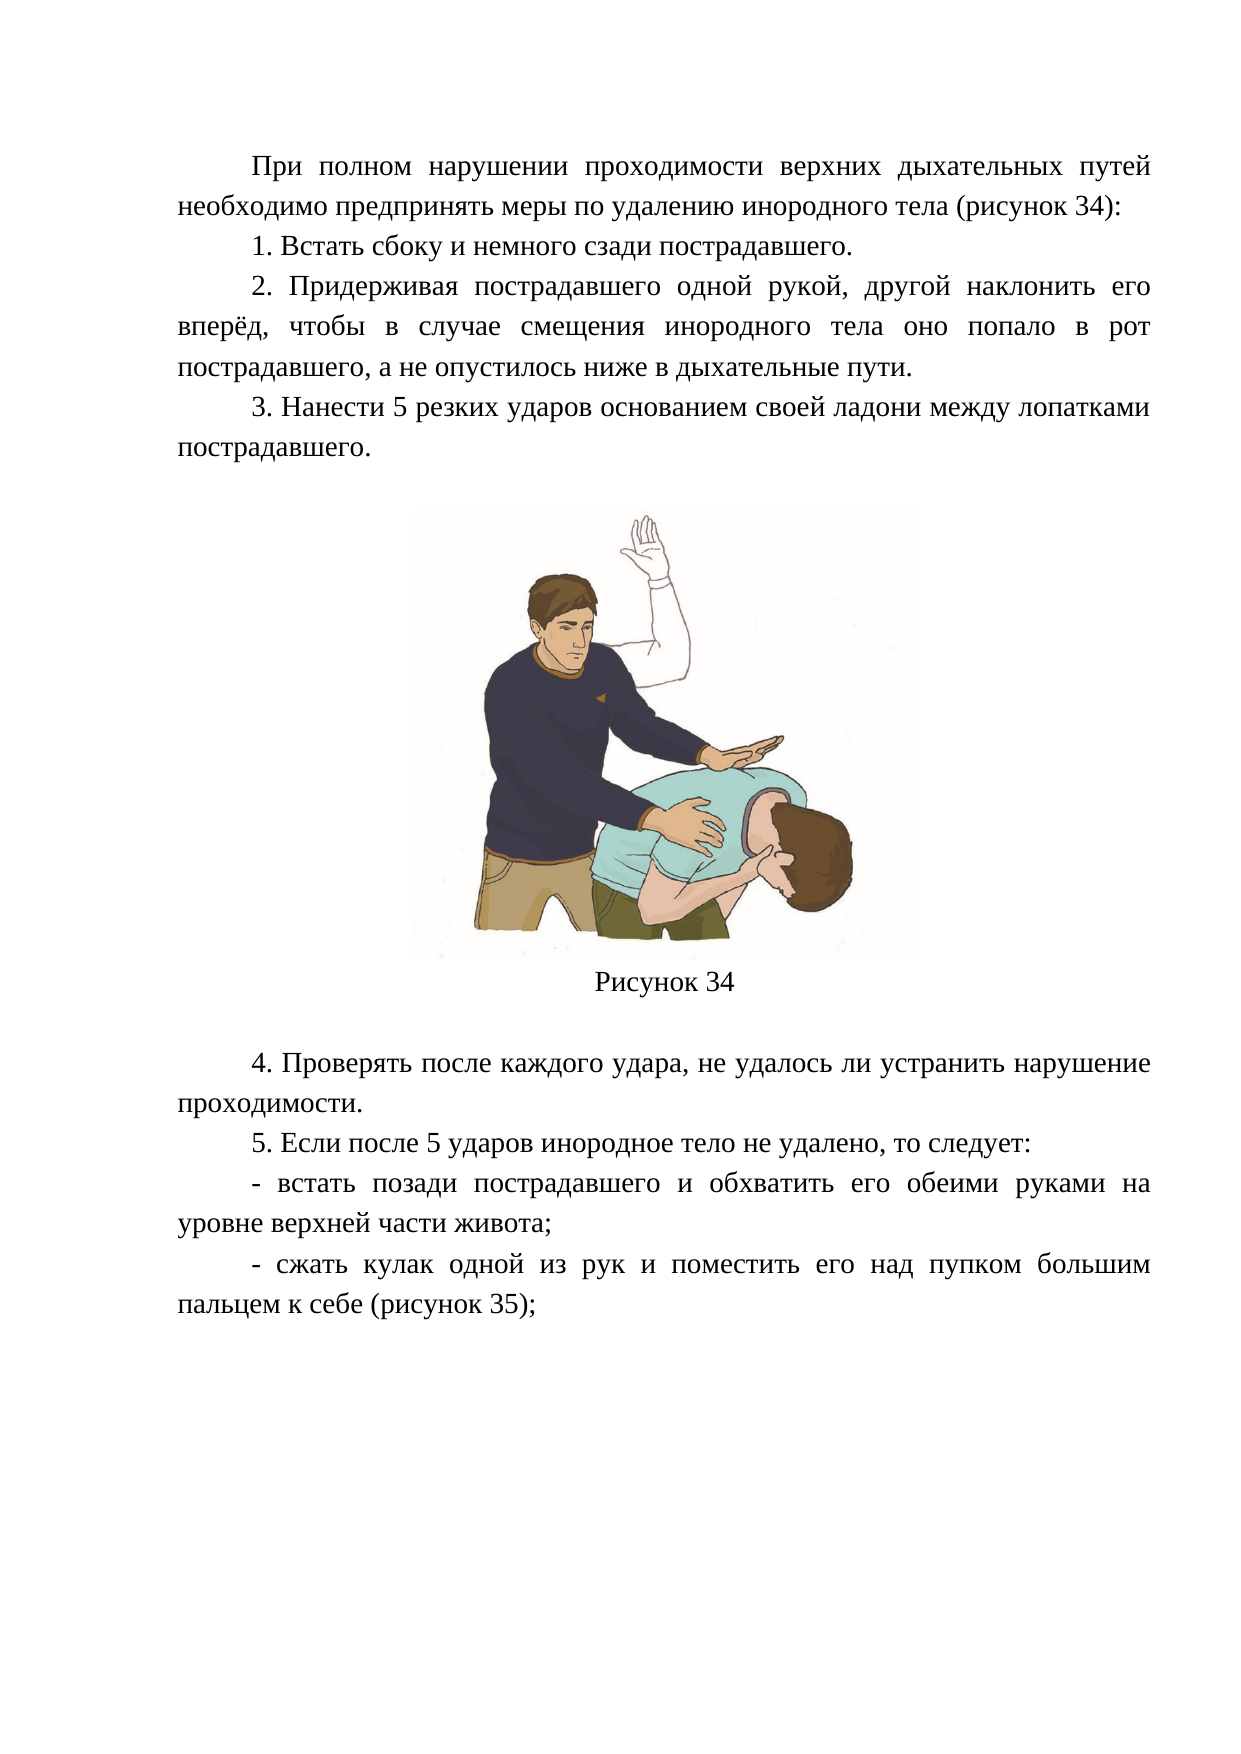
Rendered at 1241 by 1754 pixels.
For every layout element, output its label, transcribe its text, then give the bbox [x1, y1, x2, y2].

text 5. Если после 5 ударов инородное тело не удалено, то следует: [177, 1125, 1152, 1159]
text 1. Встать сбоку и немного сзади пострадавшего. [177, 228, 1152, 262]
text 3. Нанести 5 резких ударов основанием своей ладони между лопатками пострадавшего. [177, 389, 1152, 463]
text При полном нарушении проходимости верхних дыхательных путей необходимо предпринять меры по удалению инородного тела (рисунок 34): [177, 148, 1152, 221]
text - встать позади пострадавшего и обхватить его обеими руками на уровне верхней части живота; [177, 1165, 1152, 1239]
text - сжать кулак одной из рук и поместить его над пупком большим пальцем к себе (рисунок 35); [177, 1246, 1152, 1319]
text 2. Придерживая пострадавшего одной рукой, другой наклонить его вперёд, чтобы в случае смещения инородного тела оно попало в рот пострадавшего, а не опустилось ниже в дыхательные пути. [177, 268, 1152, 382]
text 4. Проверять после каждого удара, не удалось ли устранить нарушение проходимости. [177, 1045, 1152, 1118]
text Рисунок 34 [177, 964, 1152, 998]
picture [412, 509, 917, 960]
